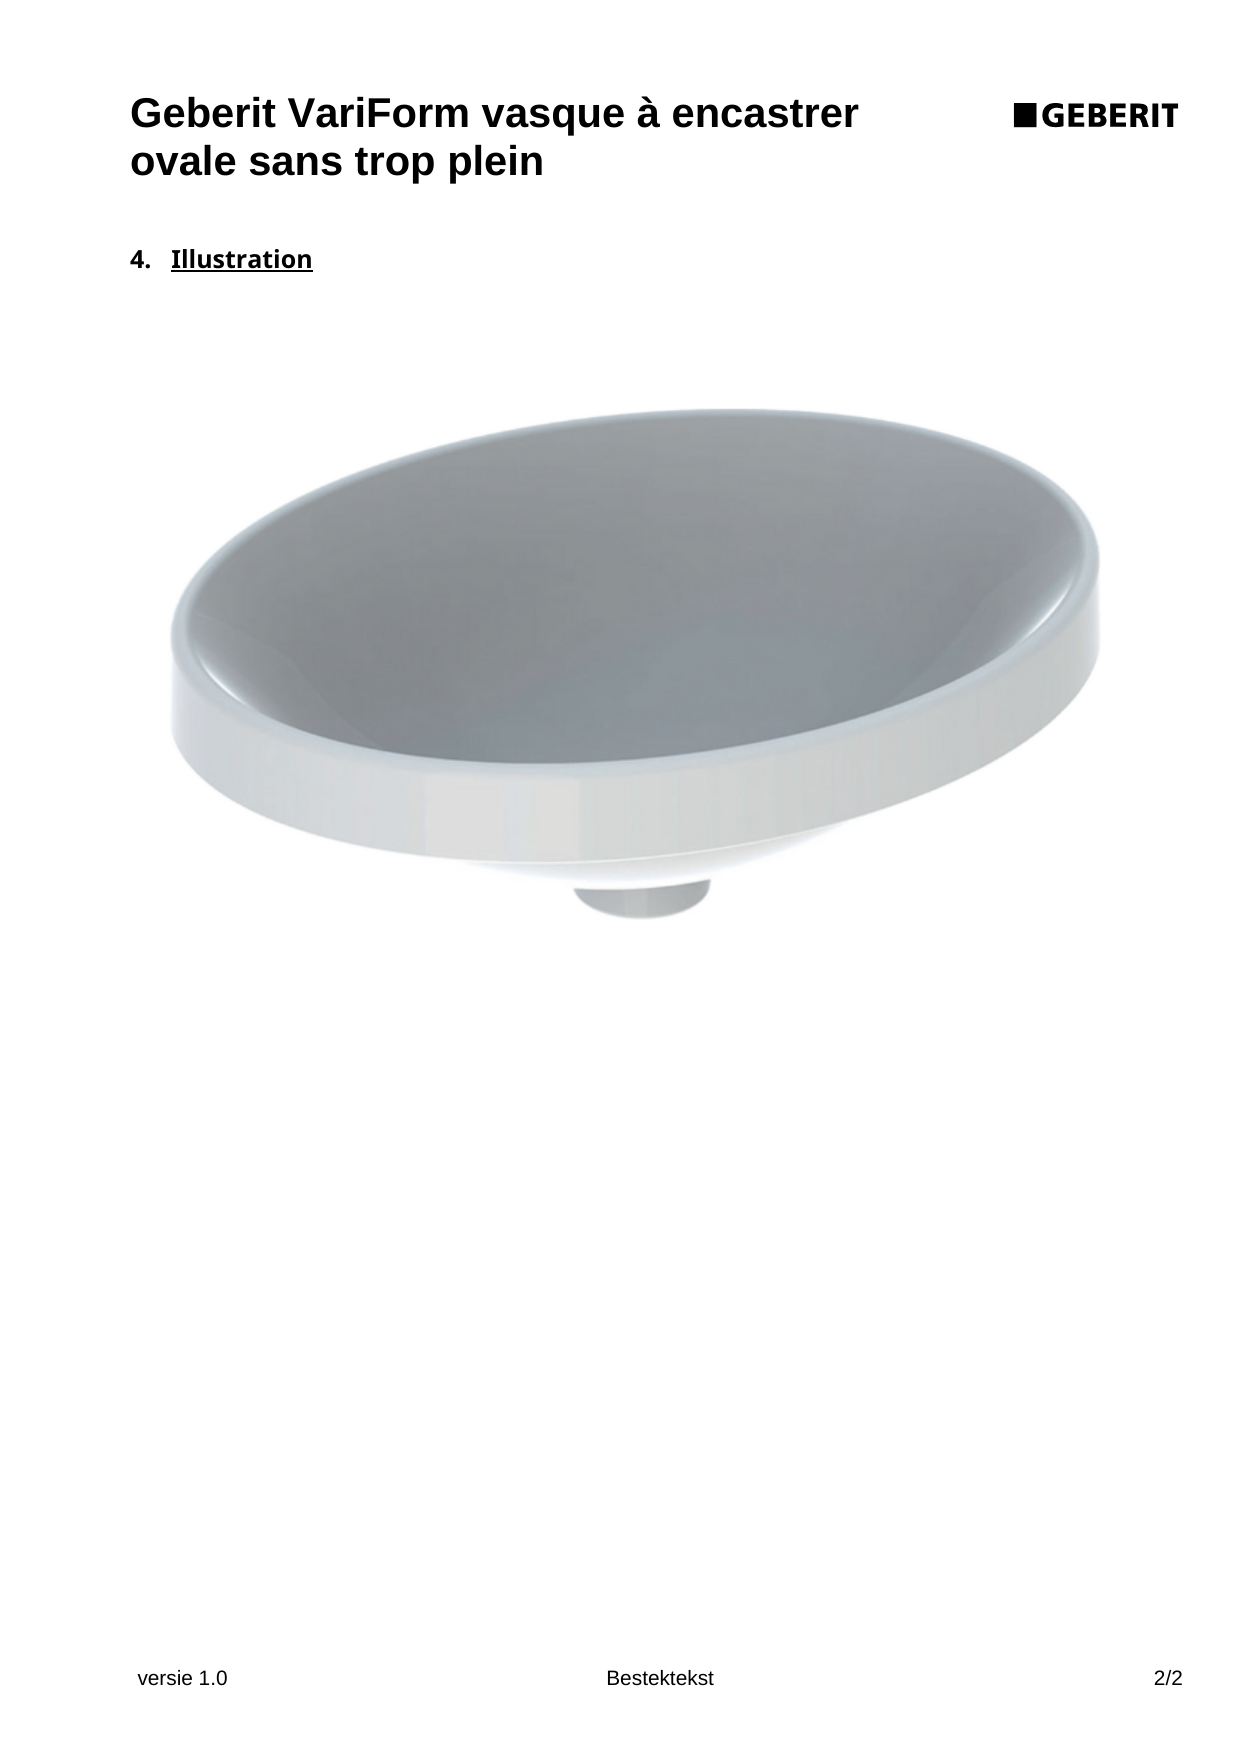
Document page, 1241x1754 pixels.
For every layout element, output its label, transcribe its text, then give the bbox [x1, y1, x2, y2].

picture [129, 357, 1111, 947]
picture [1013, 102, 1179, 128]
subtitle Illustration [130, 241, 1110, 275]
